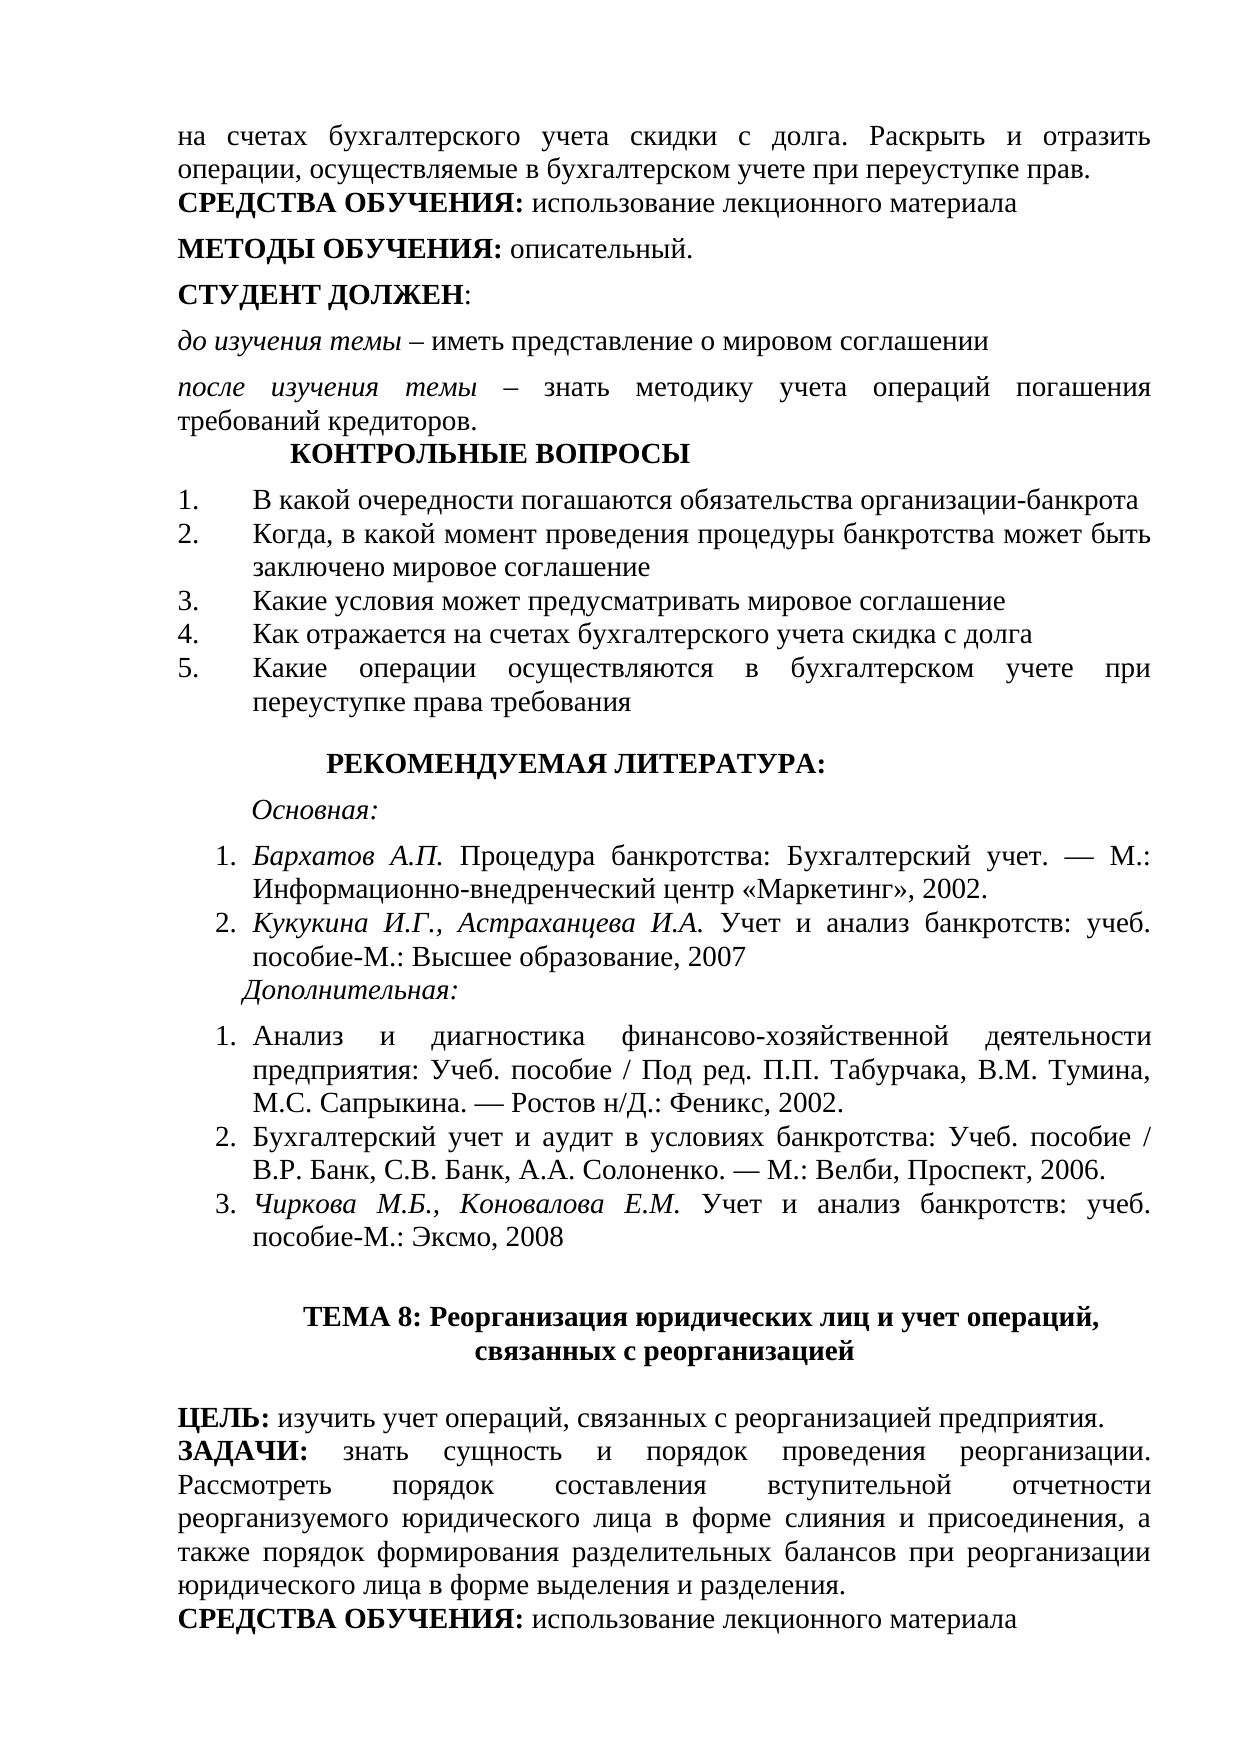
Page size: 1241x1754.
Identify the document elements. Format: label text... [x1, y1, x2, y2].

text после изучения темы – знать методику учета операций погашения требований кредиторов. [177, 369, 1152, 436]
list Бархатов А.П. Процедура банкротства: Бухгалтерский учет. — М.: Информационно-внедренческий центр «Маркетинг», 2002. [215, 838, 1152, 905]
text Дополнительная: [177, 972, 1152, 1006]
text СТУДЕНТ ДОЛЖЕН: [177, 277, 1152, 311]
list В какой очередности погашаются обязательства организации-банкрота [177, 482, 1152, 516]
text СРЕДСТВА ОБУЧЕНИЯ: использование лекционного материала [177, 1601, 1152, 1634]
list Какие условия может предусматривать мировое соглашение [177, 583, 1152, 617]
text ЗАДАЧИ: знать сущность и порядок проведения реорганизации. Рассмотреть порядок составления вступительной отчетности реорганизуемого юридического лица в форме слияния и присоединения, а также порядок формирования разделительных балансов при реорганизации юридического лица в форме выделения и разделения. [177, 1433, 1152, 1601]
text до изучения темы – иметь представление о мировом соглашении [177, 323, 1152, 357]
text ЦЕЛЬ: изучить учет операций, связанных с реорганизацией предприятия. [177, 1400, 1152, 1433]
list Кукукина И.Г., Астраханцева И.А. Учет и анализ банкротств: учеб. пособие-М.: Высшее образование, 2007 [215, 905, 1152, 972]
list Анализ и диагностика финансово-хозяйственной деятельности предприятия: Учеб. пособие / Под ред. П.П. Табурчака, В.М. Тумина, М.С. Сапрыкина. — Ростов н/Д.: Феникс, 2002. [215, 1018, 1152, 1119]
text КОНТРОЛЬНЫЕ ВОПРОСЫ [290, 436, 1152, 470]
text РЕКОМЕНДУЕМАЯ ЛИТЕРАТУРА: [252, 746, 1152, 779]
list Какие операции осуществляются в бухгалтерском учете при переуступке права требования [177, 650, 1152, 717]
text Основная: [177, 792, 1152, 826]
list Как отражается на счетах бухгалтерского учета скидка с долга [177, 617, 1152, 650]
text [177, 118, 1152, 185]
text ТЕМА 8: Реорганизация юридических лиц и учет операций, связанных с реорганизацией [177, 1299, 1152, 1366]
list Бухгалтерский учет и аудит в условиях банкротства: Учеб. пособие / В.Р. Банк, С.В. Банк, А.А. Солоненко. — М.: Велби, Проспект, 2006. [215, 1119, 1152, 1186]
text СРЕДСТВА ОБУЧЕНИЯ: использование лекционного материала [177, 185, 1152, 219]
list Когда, в какой момент проведения процедуры банкротства может быть заключено мировое соглашение [177, 516, 1152, 583]
list Чиркова М.Б., Коновалова Е.М. Учет и анализ банкротств: учеб. пособие-М.: Эксмо, 2008 [215, 1186, 1152, 1253]
text МЕТОДЫ ОБУЧЕНИЯ: описательный. [177, 231, 1152, 265]
